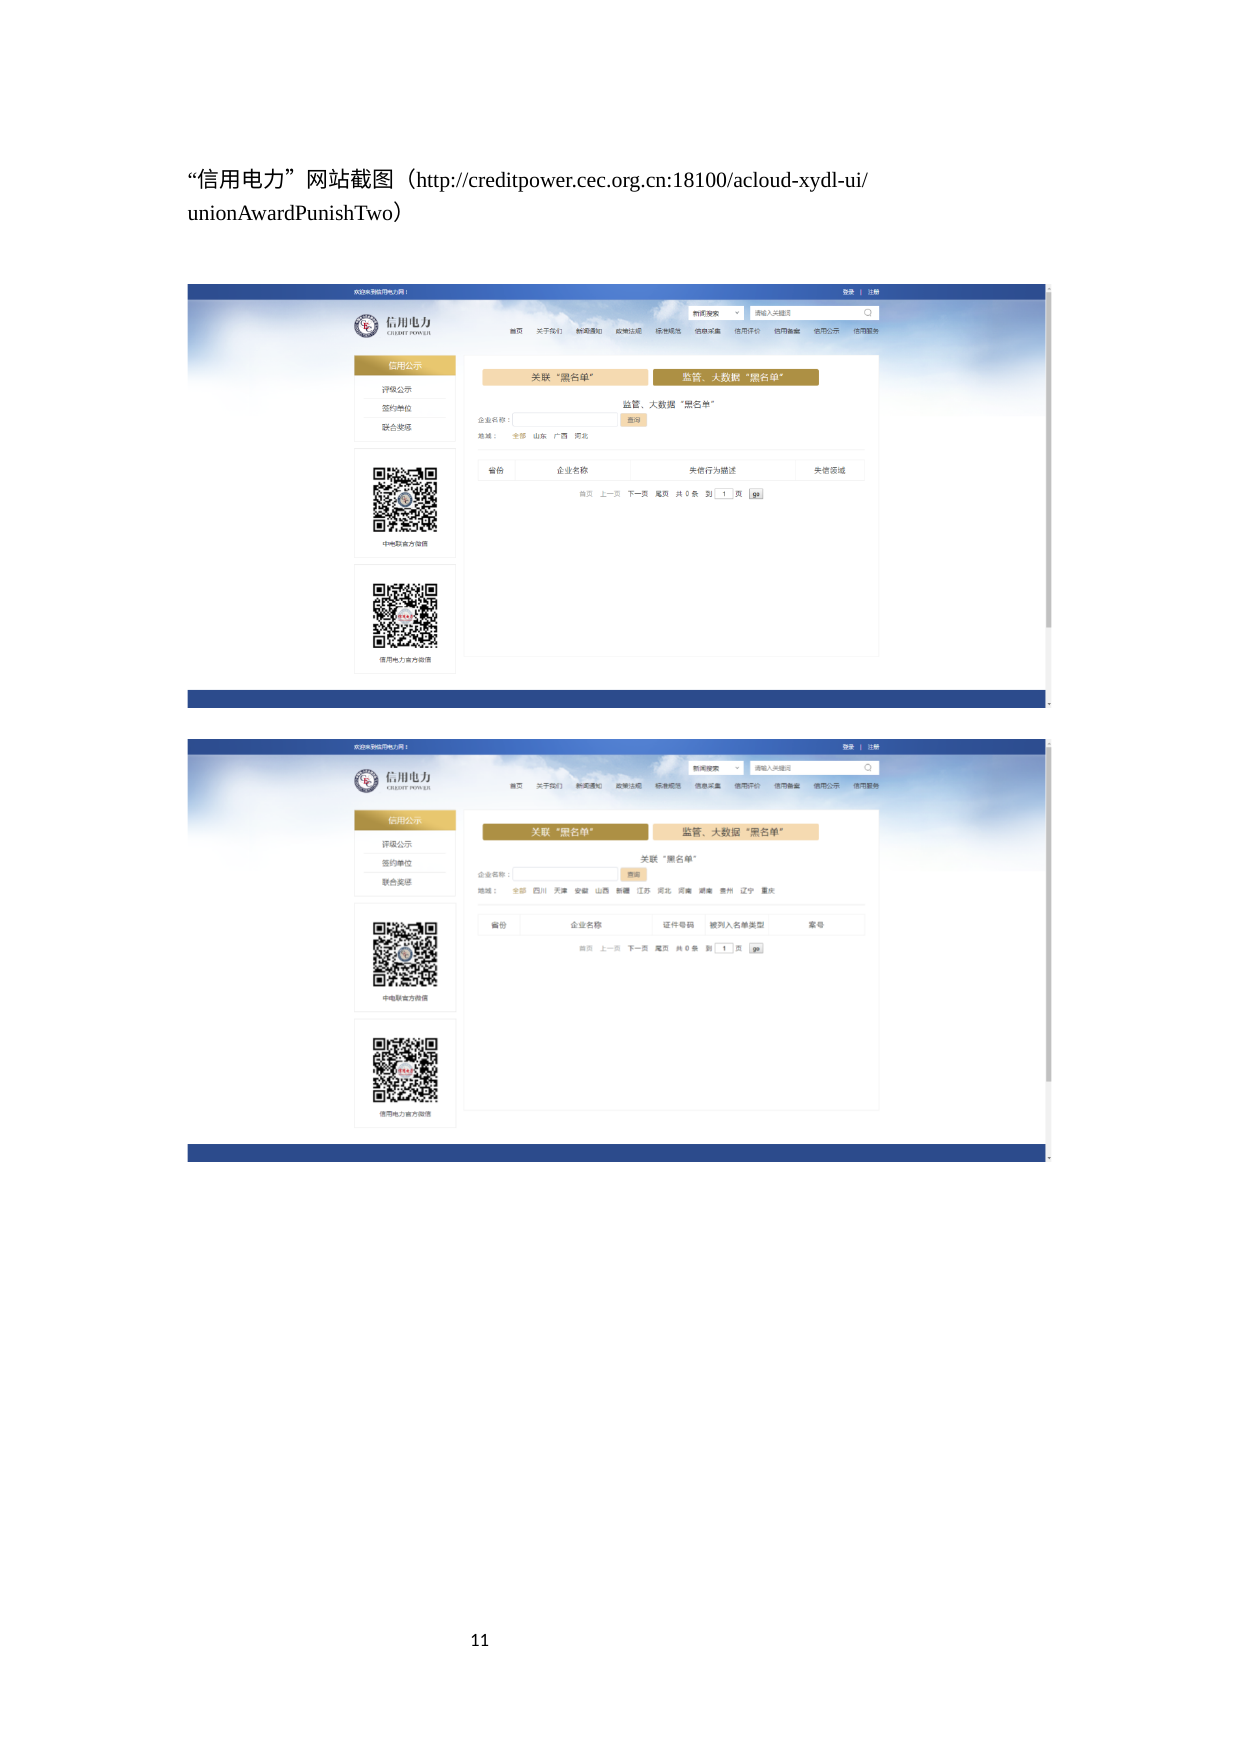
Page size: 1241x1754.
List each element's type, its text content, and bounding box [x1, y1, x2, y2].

picture [187, 739, 1052, 1162]
text “信用电力”网站截图（http://creditpower.cec.org.cn:18100/acloud-xydl-ui/unionAwardPunishTwo） [187, 162, 1053, 227]
picture [187, 284, 1052, 708]
